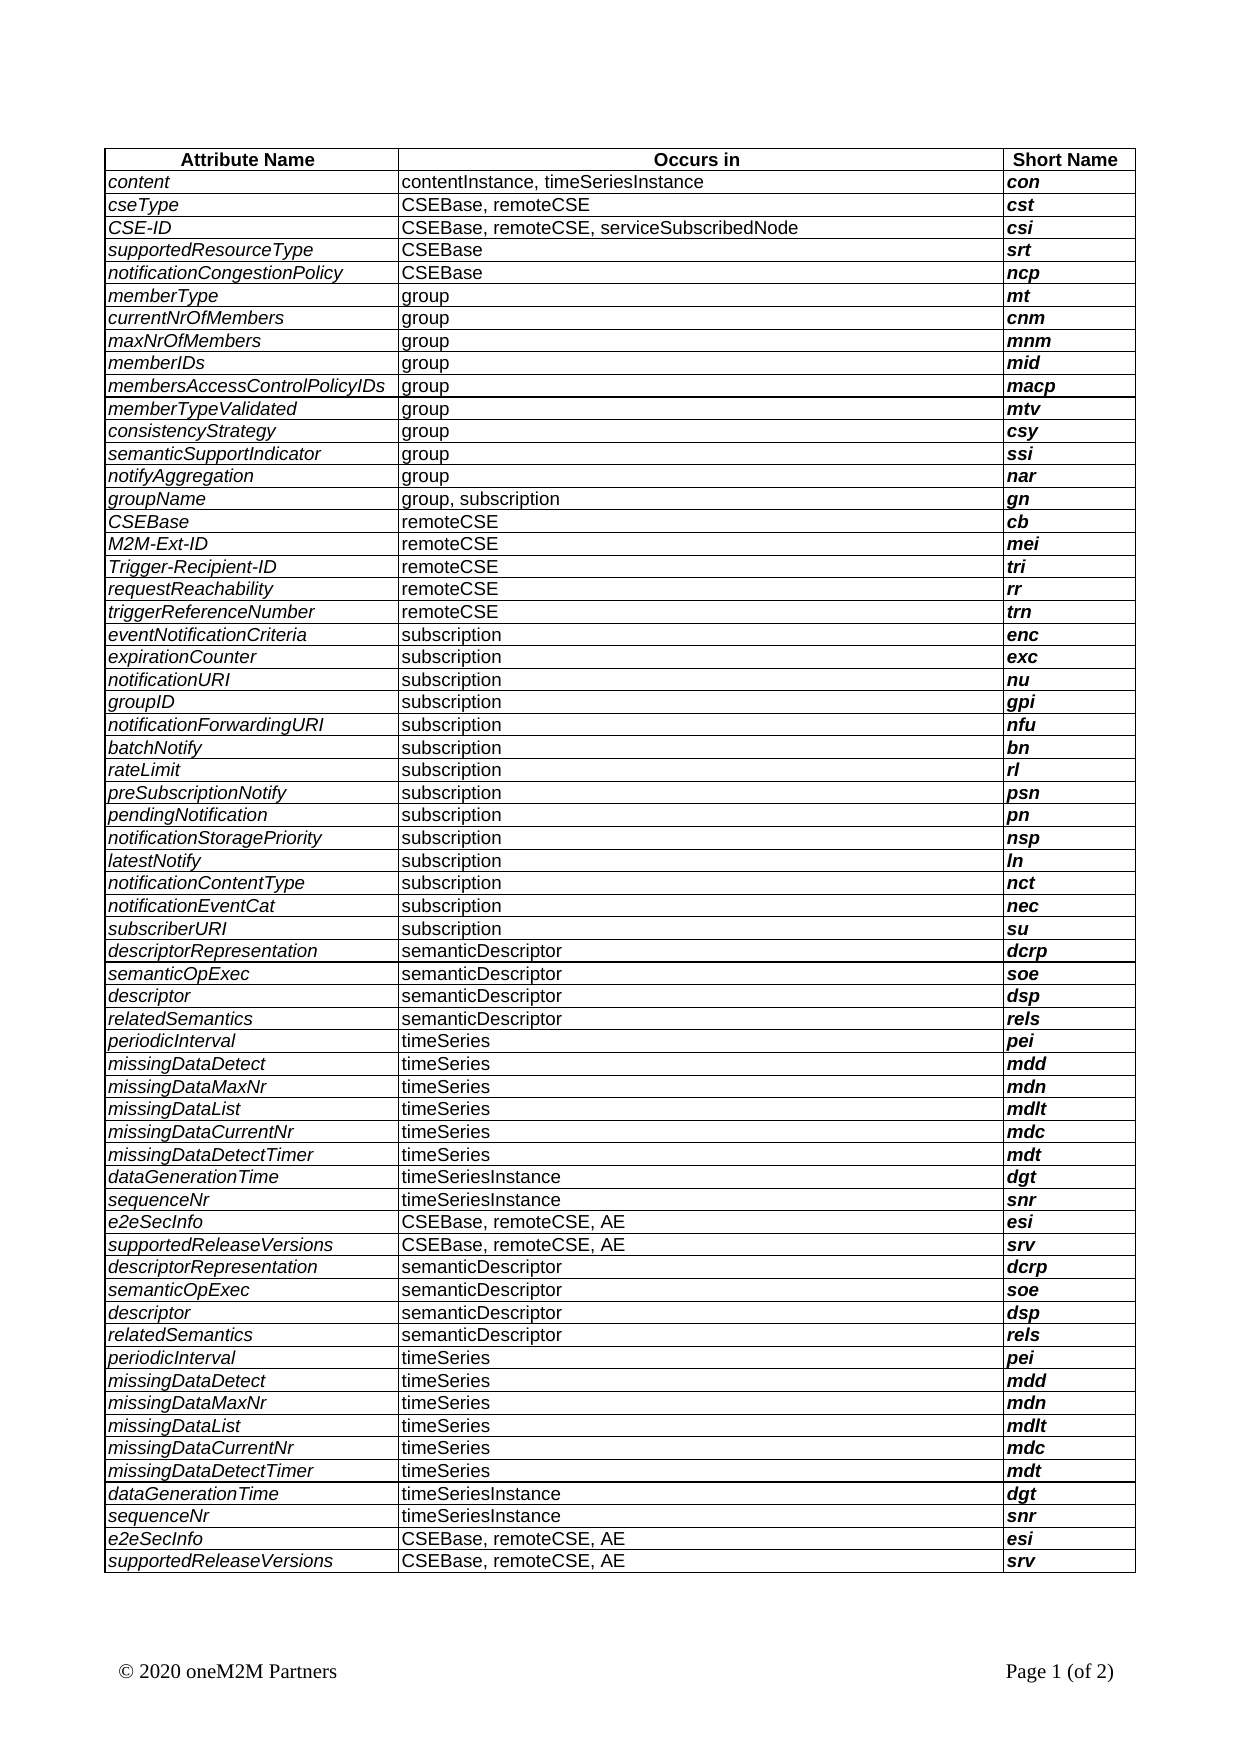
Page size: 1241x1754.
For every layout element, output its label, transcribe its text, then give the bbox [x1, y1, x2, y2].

table_cell semanticDescriptor [399, 1324, 1003, 1346]
table_cell CSEBase, remoteCSE, AE [399, 1528, 1003, 1549]
table_cell timeSeries [399, 1121, 1003, 1142]
table_cell semanticDescriptor [399, 1008, 1003, 1029]
table_cell su [1004, 917, 1135, 939]
table_cell timeSeries [399, 1053, 1003, 1074]
table_cell missingDataList [106, 1098, 398, 1120]
table_cell notifyAggregation [106, 465, 398, 487]
table_cell ssi [1004, 443, 1135, 464]
table_cell semanticOpExec [106, 1279, 398, 1301]
table_cell subscription [399, 782, 1003, 803]
table_cell semanticDescriptor [399, 985, 1003, 1007]
table_cell timeSeries [399, 1369, 1003, 1391]
table_cell snr [1004, 1505, 1135, 1527]
table_cell timeSeries [399, 1347, 1003, 1368]
table_cell soe [1004, 1279, 1135, 1301]
table_cell periodicInterval [106, 1030, 398, 1052]
table_cell pendingNotification [106, 804, 398, 826]
table_cell notificationURI [106, 669, 398, 690]
table_cell semanticSupportIndicator [106, 443, 398, 464]
table_cell nct [1004, 872, 1135, 894]
table_cell CSEBase, remoteCSE [399, 194, 1003, 216]
table_cell contentInstance, timeSeriesInstance [399, 171, 1003, 193]
table_cell CSEBase [399, 239, 1003, 261]
table_cell timeSeries [399, 1392, 1003, 1413]
table_cell content [106, 171, 398, 193]
table_header Occurs in [399, 149, 1003, 170]
table_cell remoteCSE [399, 510, 1003, 532]
table_cell srt [1004, 239, 1135, 261]
table_cell remoteCSE [399, 578, 1003, 600]
table_cell mid [1004, 352, 1135, 374]
table_cell mdt [1004, 1143, 1135, 1165]
table_cell group [399, 307, 1003, 328]
table_cell latestNotify [106, 850, 398, 871]
table_cell supportedReleaseVersions [106, 1550, 398, 1572]
table_cell cnm [1004, 307, 1135, 328]
table_cell subscription [399, 827, 1003, 848]
table_cell mei [1004, 533, 1135, 554]
table_cell descriptor [106, 1302, 398, 1323]
table_cell subscription [399, 895, 1003, 916]
table_cell subscription [399, 714, 1003, 735]
table_cell group [399, 398, 1003, 419]
table_cell srv [1004, 1234, 1135, 1255]
table_cell missingDataDetectTimer [106, 1143, 398, 1165]
table_cell ln [1004, 850, 1135, 871]
table_cell con [1004, 171, 1135, 193]
table_cell nsp [1004, 827, 1135, 848]
table_cell CSEBase, remoteCSE, AE [399, 1211, 1003, 1233]
table_cell subscriberURI [106, 917, 398, 939]
table_cell missingDataMaxNr [106, 1076, 398, 1097]
table_cell group [399, 443, 1003, 464]
table_cell mdc [1004, 1437, 1135, 1459]
table_cell mdn [1004, 1076, 1135, 1097]
table_cell expirationCounter [106, 646, 398, 668]
table_header Attribute Name [106, 149, 398, 170]
table_cell triggerReferenceNumber [106, 601, 398, 622]
table_cell dcrp [1004, 940, 1135, 961]
table_cell subscription [399, 850, 1003, 871]
table_cell currentNrOfMembers [106, 307, 398, 328]
table_cell gn [1004, 488, 1135, 509]
table_cell timeSeries [399, 1143, 1003, 1165]
table_cell mtv [1004, 398, 1135, 419]
table_cell notificationCongestionPolicy [106, 262, 398, 283]
table_cell notificationForwardingURI [106, 714, 398, 735]
table_cell e2eSecInfo [106, 1211, 398, 1233]
table_cell mdlt [1004, 1415, 1135, 1436]
table_cell srv [1004, 1550, 1135, 1572]
table_cell missingDataDetect [106, 1053, 398, 1074]
table_cell enc [1004, 624, 1135, 645]
table_cell nar [1004, 465, 1135, 487]
table_cell remoteCSE [399, 533, 1003, 554]
table_cell nu [1004, 669, 1135, 690]
table_cell descriptorRepresentation [106, 1256, 398, 1278]
table_cell subscription [399, 669, 1003, 690]
table_cell rels [1004, 1008, 1135, 1029]
table_cell macp [1004, 375, 1135, 396]
table_cell groupName [106, 488, 398, 509]
table_cell eventNotificationCriteria [106, 624, 398, 645]
table_cell missingDataList [106, 1415, 398, 1436]
table_cell pei [1004, 1347, 1135, 1368]
table_cell consistencyStrategy [106, 420, 398, 442]
table_cell subscription [399, 691, 1003, 713]
table_cell timeSeries [399, 1030, 1003, 1052]
table_cell timeSeries [399, 1415, 1003, 1436]
table_cell sequenceNr [106, 1505, 398, 1527]
table_cell mt [1004, 284, 1135, 306]
table_cell timeSeries [399, 1098, 1003, 1120]
table_cell exc [1004, 646, 1135, 668]
table_cell mdn [1004, 1392, 1135, 1413]
table_cell rels [1004, 1324, 1135, 1346]
table_cell CSEBase, remoteCSE, serviceSubscribedNode [399, 217, 1003, 238]
table_cell memberType [106, 284, 398, 306]
table_cell dsp [1004, 1302, 1135, 1323]
table_cell CSEBase, remoteCSE, AE [399, 1550, 1003, 1572]
table_cell rateLimit [106, 759, 398, 781]
table_cell bn [1004, 736, 1135, 758]
table_cell subscription [399, 646, 1003, 668]
table_cell missingDataDetectTimer [106, 1460, 398, 1481]
table_cell supportedReleaseVersions [106, 1234, 398, 1255]
table_cell group [399, 352, 1003, 374]
table_cell mdlt [1004, 1098, 1135, 1120]
table_cell memberIDs [106, 352, 398, 374]
table_cell missingDataMaxNr [106, 1392, 398, 1413]
table_cell psn [1004, 782, 1135, 803]
table_cell subscription [399, 804, 1003, 826]
table_cell group [399, 420, 1003, 442]
table_cell requestReachability [106, 578, 398, 600]
table_cell csi [1004, 217, 1135, 238]
table_cell remoteCSE [399, 601, 1003, 622]
table_cell semanticDescriptor [399, 1279, 1003, 1301]
table_cell notificationStoragePriority [106, 827, 398, 848]
table_cell trn [1004, 601, 1135, 622]
table_cell cb [1004, 510, 1135, 532]
table_cell dgt [1004, 1166, 1135, 1187]
table_cell mnm [1004, 330, 1135, 351]
table_cell soe [1004, 963, 1135, 984]
table_cell timeSeriesInstance [399, 1505, 1003, 1527]
table_cell rl [1004, 759, 1135, 781]
table_cell maxNrOfMembers [106, 330, 398, 351]
table_cell group [399, 465, 1003, 487]
table_cell semanticDescriptor [399, 1302, 1003, 1323]
table_cell Trigger-Recipient-ID [106, 556, 398, 577]
table_cell cseType [106, 194, 398, 216]
table_cell dcrp [1004, 1256, 1135, 1278]
table_cell esi [1004, 1211, 1135, 1233]
table_cell mdc [1004, 1121, 1135, 1142]
table_cell relatedSemantics [106, 1008, 398, 1029]
table_cell subscription [399, 759, 1003, 781]
table_cell notificationContentType [106, 872, 398, 894]
table_cell tri [1004, 556, 1135, 577]
table_cell esi [1004, 1528, 1135, 1549]
table_cell periodicInterval [106, 1347, 398, 1368]
table_cell nfu [1004, 714, 1135, 735]
table_cell missingDataCurrentNr [106, 1121, 398, 1142]
table_cell batchNotify [106, 736, 398, 758]
table_cell csy [1004, 420, 1135, 442]
table_cell supportedResourceType [106, 239, 398, 261]
table_cell M2M-Ext-ID [106, 533, 398, 554]
table_cell subscription [399, 872, 1003, 894]
table_cell missingDataCurrentNr [106, 1437, 398, 1459]
table_cell mdt [1004, 1460, 1135, 1481]
table_cell timeSeriesInstance [399, 1483, 1003, 1504]
table_cell relatedSemantics [106, 1324, 398, 1346]
table_cell descriptorRepresentation [106, 940, 398, 961]
table_cell semanticDescriptor [399, 1256, 1003, 1278]
table_cell gpi [1004, 691, 1135, 713]
table_cell timeSeries [399, 1460, 1003, 1481]
table_cell descriptor [106, 985, 398, 1007]
table_cell remoteCSE [399, 556, 1003, 577]
table_cell timeSeriesInstance [399, 1166, 1003, 1187]
table_cell timeSeries [399, 1076, 1003, 1097]
table_cell cst [1004, 194, 1135, 216]
table_cell CSEBase [399, 262, 1003, 283]
table_cell dgt [1004, 1483, 1135, 1504]
table_cell semanticDescriptor [399, 963, 1003, 984]
table_cell pei [1004, 1030, 1135, 1052]
table_cell rr [1004, 578, 1135, 600]
table_cell snr [1004, 1189, 1135, 1210]
table_cell subscription [399, 736, 1003, 758]
table_cell e2eSecInfo [106, 1528, 398, 1549]
table_cell timeSeriesInstance [399, 1189, 1003, 1210]
table_cell CSE-ID [106, 217, 398, 238]
table_cell missingDataDetect [106, 1369, 398, 1391]
table_cell notificationEventCat [106, 895, 398, 916]
table_cell group [399, 375, 1003, 396]
table_cell mdd [1004, 1369, 1135, 1391]
table_cell ncp [1004, 262, 1135, 283]
table_cell preSubscriptionNotify [106, 782, 398, 803]
table_cell sequenceNr [106, 1189, 398, 1210]
table_cell memberTypeValidated [106, 398, 398, 419]
table_cell timeSeries [399, 1437, 1003, 1459]
table_cell group, subscription [399, 488, 1003, 509]
table_cell CSEBase, remoteCSE, AE [399, 1234, 1003, 1255]
table_cell dataGenerationTime [106, 1483, 398, 1504]
table_cell membersAccessControlPolicyIDs [106, 375, 398, 396]
table_cell nec [1004, 895, 1135, 916]
table_cell dataGenerationTime [106, 1166, 398, 1187]
table_cell groupID [106, 691, 398, 713]
table_cell semanticDescriptor [399, 940, 1003, 961]
table_cell pn [1004, 804, 1135, 826]
table_cell dsp [1004, 985, 1135, 1007]
table_cell semanticOpExec [106, 963, 398, 984]
table_cell CSEBase [106, 510, 398, 532]
table_cell group [399, 284, 1003, 306]
table_cell subscription [399, 624, 1003, 645]
table_cell group [399, 330, 1003, 351]
table_header Short Name [1004, 149, 1135, 170]
table_cell subscription [399, 917, 1003, 939]
table_cell mdd [1004, 1053, 1135, 1074]
